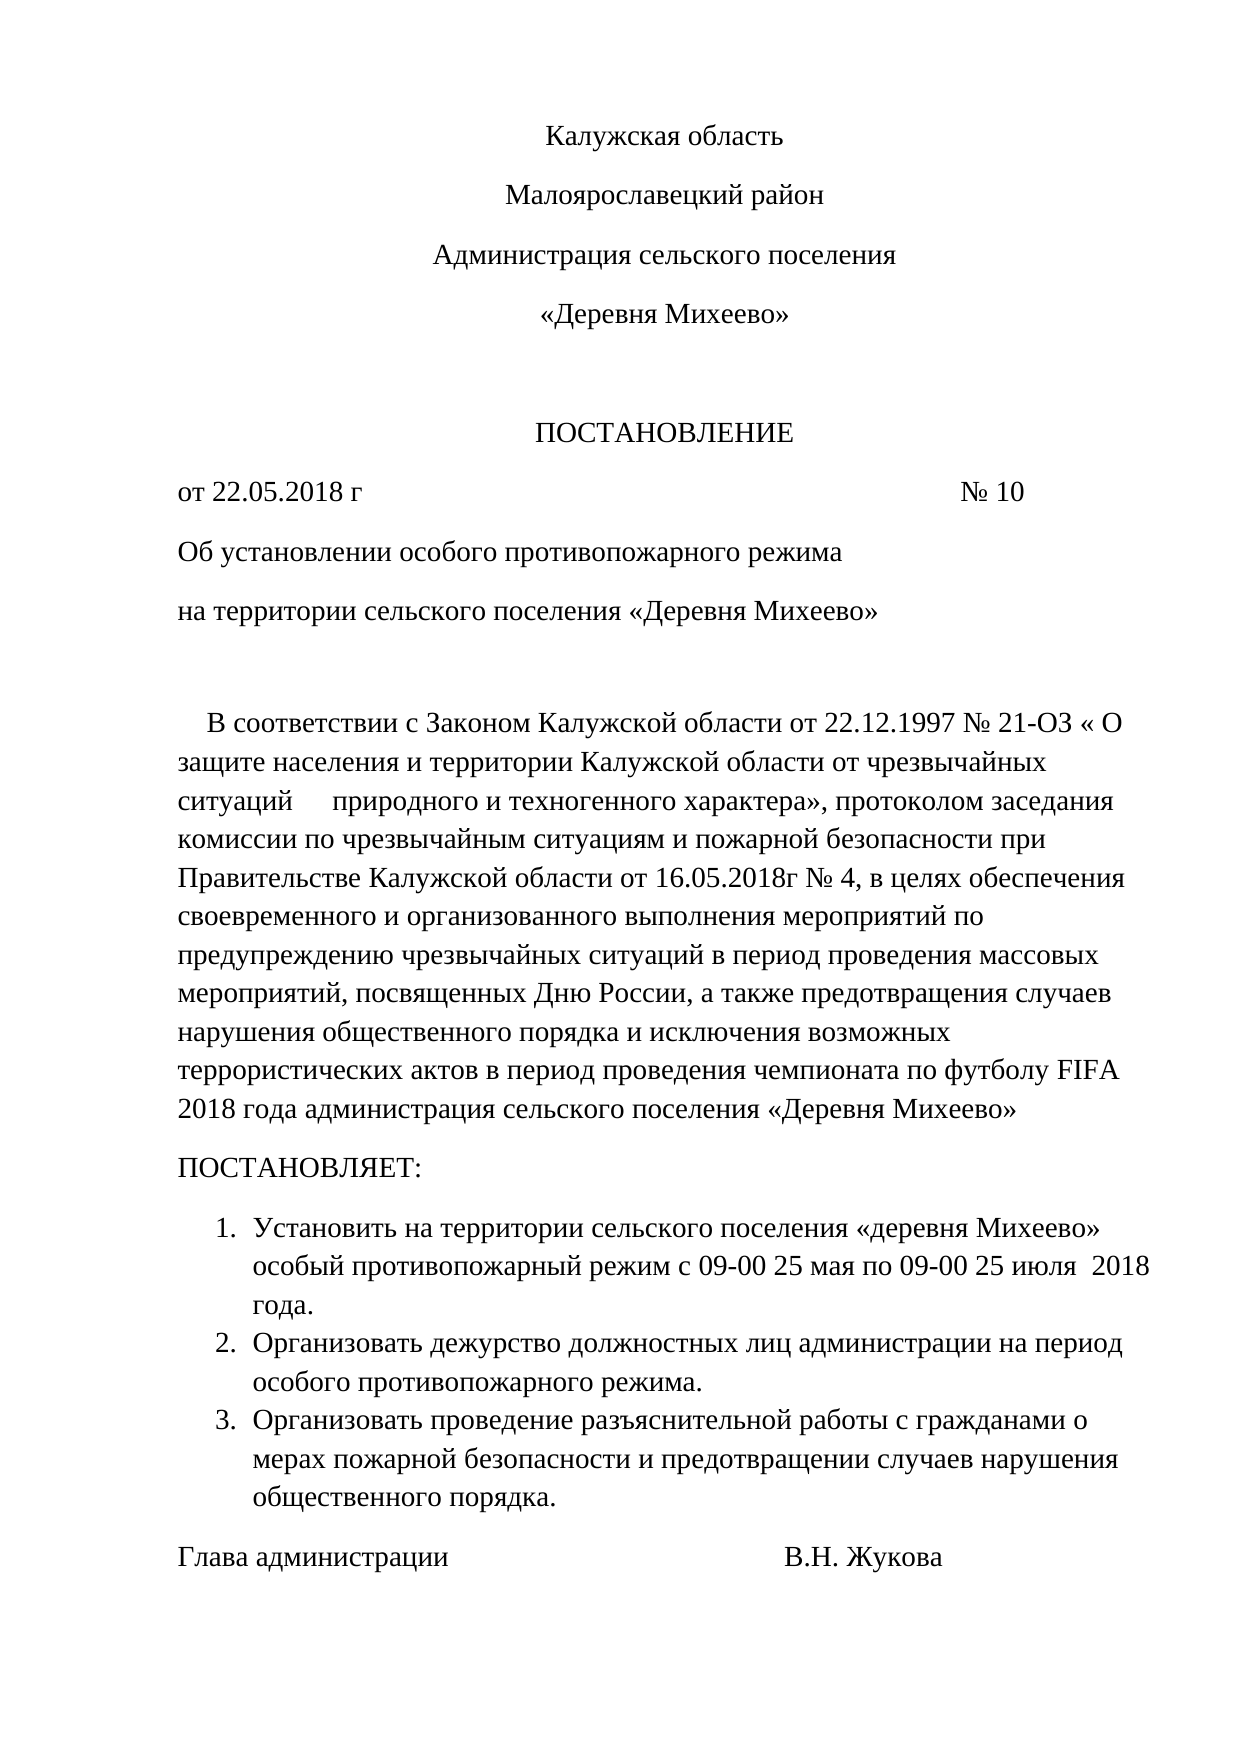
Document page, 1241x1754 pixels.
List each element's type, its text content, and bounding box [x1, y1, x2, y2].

text ПОСТАНОВЛЕНИЕ [177, 415, 1152, 448]
text Об установлении особого противопожарного режима [177, 534, 1152, 567]
list Организовать проведение разъяснительной работы с гражданами о мерах пожарной безопасности и предотвращении случаев нарушения общественного порядка. [215, 1402, 1152, 1513]
text ПОСТАНОВЛЯЕТ: [177, 1150, 1152, 1184]
list Организовать дежурство должностных лиц администрации на период особого противопожарного режима. [215, 1325, 1152, 1397]
text Малоярославецкий район [177, 177, 1152, 211]
text на территории сельского поселения «Деревня Михеево» [177, 593, 1152, 627]
text Калужская область [177, 118, 1152, 152]
text от 22.05.2018 г № 10 [177, 474, 1152, 508]
text В соответствии с Законом Калужской области от 22.12.1997 № 21-ОЗ « О защите населения и территории Калужской области от чрезвычайных ситуаций природного и техногенного характера», протоколом заседания комиссии по чрезвычайным ситуациям и пожарной безопасности при Правительстве Калужской области от 16.05.2018г № 4, в целях обеспечения своевременного и организованного выполнения мероприятий по предупреждению чрезвычайных ситуаций в период проведения массовых мероприятий, посвященных Дню России, а также предотвращения случаев нарушения общественного порядка и исключения возможных террористических актов в период проведения чемпионата по футболу FIFA 2018 года администрация сельского поселения «Деревня Михеево» [177, 706, 1152, 1124]
list Установить на территории сельского поселения «деревня Михеево» особый противопожарный режим с 09-00 25 мая по 09-00 25 июля 2018 года. [215, 1210, 1152, 1320]
text Администрация сельского поселения [177, 237, 1152, 270]
text Глава администрации В.Н. Жукова [177, 1539, 1152, 1572]
text «Деревня Михеево» [177, 296, 1152, 330]
